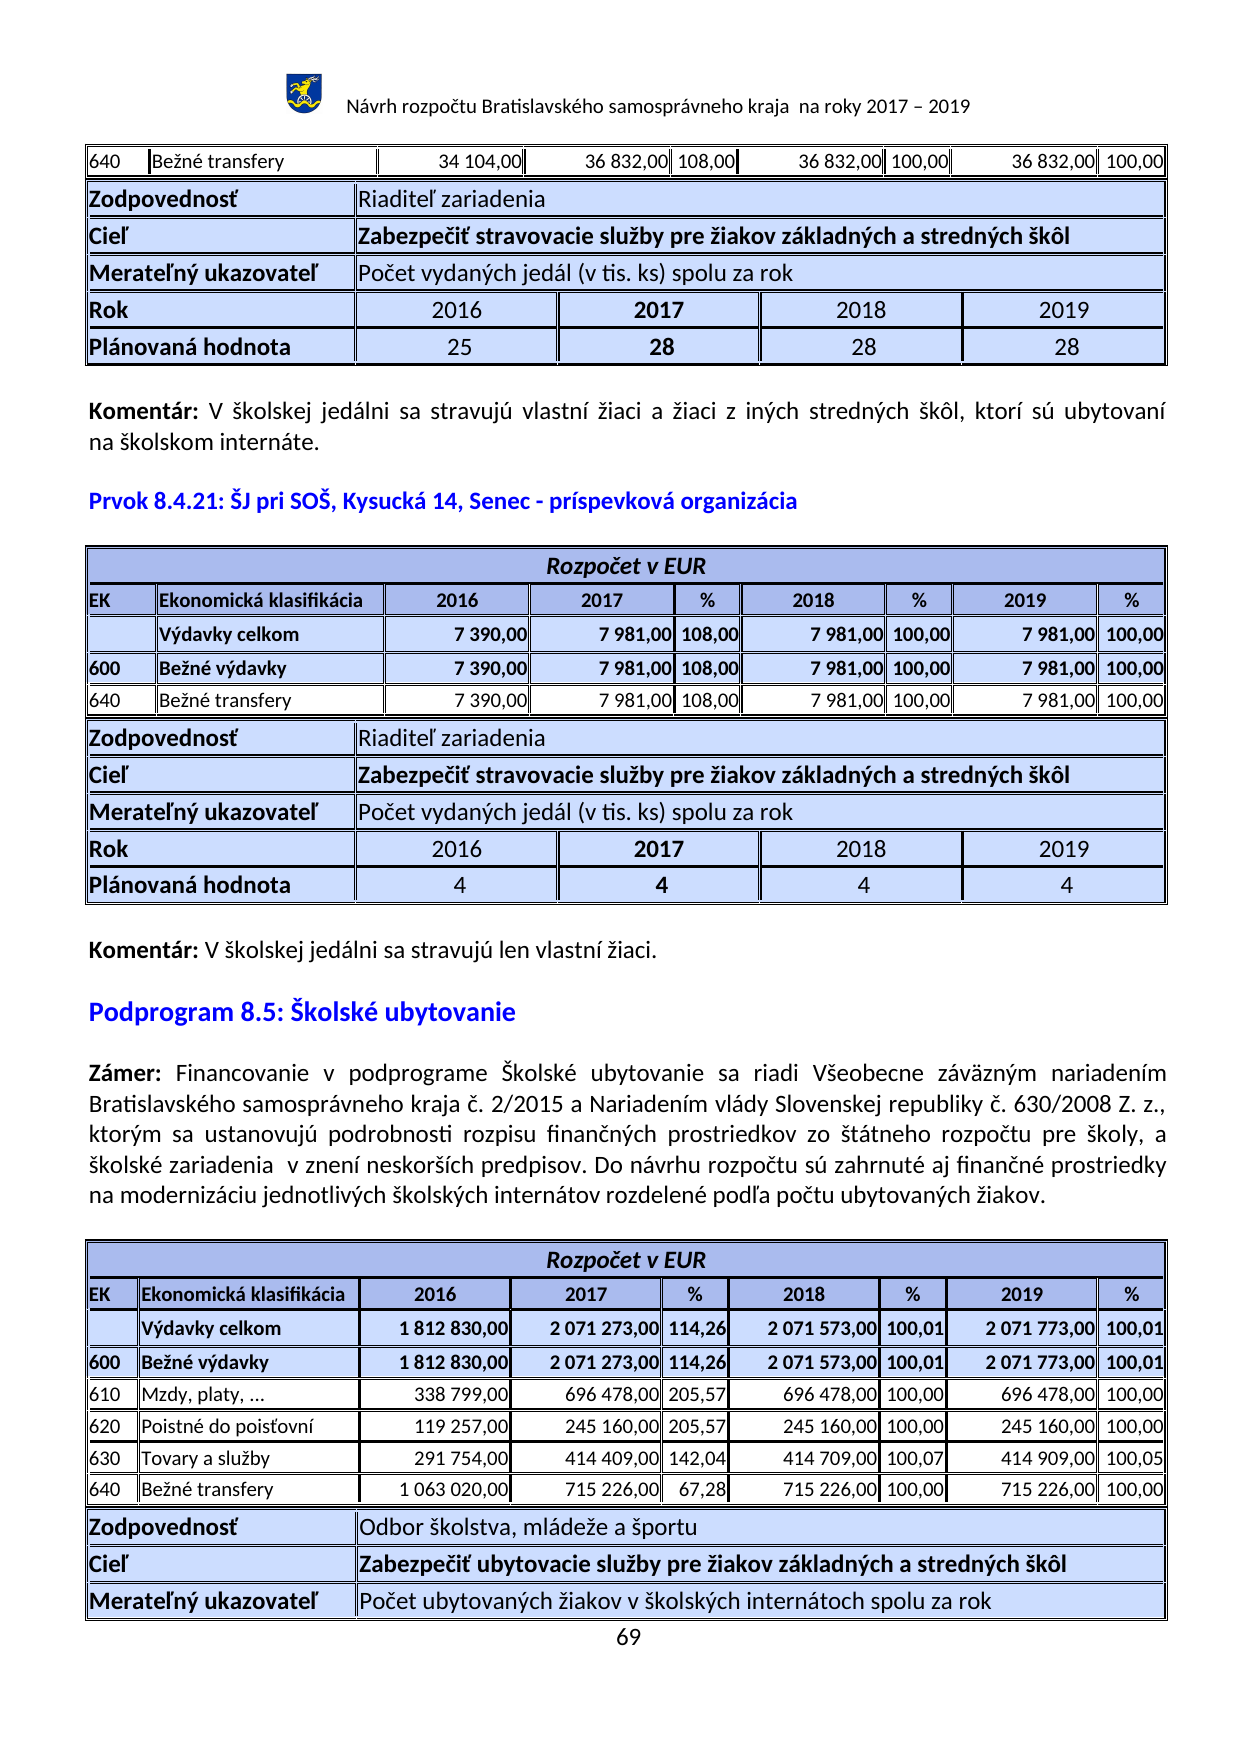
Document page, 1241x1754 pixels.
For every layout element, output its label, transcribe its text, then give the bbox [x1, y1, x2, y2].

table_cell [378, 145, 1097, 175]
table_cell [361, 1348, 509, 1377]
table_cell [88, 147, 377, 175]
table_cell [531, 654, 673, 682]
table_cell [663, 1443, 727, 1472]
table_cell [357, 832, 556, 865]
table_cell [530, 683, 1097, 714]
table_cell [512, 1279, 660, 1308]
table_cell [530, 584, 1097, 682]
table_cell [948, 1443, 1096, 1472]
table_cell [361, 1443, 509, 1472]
text Komentár: V školskej jedálni sa stravujú len vlastní žiaci. [89, 934, 1168, 965]
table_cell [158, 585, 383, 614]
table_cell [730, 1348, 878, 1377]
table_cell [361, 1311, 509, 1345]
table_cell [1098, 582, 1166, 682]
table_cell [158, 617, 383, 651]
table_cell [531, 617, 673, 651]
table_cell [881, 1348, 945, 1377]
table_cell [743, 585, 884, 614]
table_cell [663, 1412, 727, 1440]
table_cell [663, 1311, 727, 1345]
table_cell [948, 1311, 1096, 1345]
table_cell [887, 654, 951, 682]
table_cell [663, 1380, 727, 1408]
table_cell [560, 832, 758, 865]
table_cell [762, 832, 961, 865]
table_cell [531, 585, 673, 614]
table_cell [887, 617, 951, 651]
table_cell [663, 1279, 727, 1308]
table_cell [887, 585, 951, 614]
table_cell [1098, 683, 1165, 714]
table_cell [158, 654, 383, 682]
text Prvok 8.4.21: ŠJ pri SOŠ, Kysucká 14, Senec - príspevková organizácia [89, 485, 1168, 516]
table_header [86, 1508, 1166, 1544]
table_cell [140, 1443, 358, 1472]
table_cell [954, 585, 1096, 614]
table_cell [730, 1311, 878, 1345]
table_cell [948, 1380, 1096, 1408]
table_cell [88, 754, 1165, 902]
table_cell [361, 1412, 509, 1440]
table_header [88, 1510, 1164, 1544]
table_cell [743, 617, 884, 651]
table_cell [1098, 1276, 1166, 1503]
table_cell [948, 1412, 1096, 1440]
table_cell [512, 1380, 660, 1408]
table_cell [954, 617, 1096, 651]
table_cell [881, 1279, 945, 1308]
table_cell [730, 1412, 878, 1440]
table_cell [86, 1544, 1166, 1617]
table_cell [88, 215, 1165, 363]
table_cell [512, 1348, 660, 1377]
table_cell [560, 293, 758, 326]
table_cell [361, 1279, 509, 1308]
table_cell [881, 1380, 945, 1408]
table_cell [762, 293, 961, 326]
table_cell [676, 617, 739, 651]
picture [285, 73, 323, 114]
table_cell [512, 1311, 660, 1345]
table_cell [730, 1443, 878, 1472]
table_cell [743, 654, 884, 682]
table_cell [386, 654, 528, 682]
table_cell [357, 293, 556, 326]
text Podprogram 8.5: Školské ubytovanie [89, 994, 1168, 1028]
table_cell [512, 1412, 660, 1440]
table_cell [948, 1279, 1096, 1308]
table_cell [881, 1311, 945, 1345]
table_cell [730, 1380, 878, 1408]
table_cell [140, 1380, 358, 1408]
text Komentár: V školskej jedálni sa stravujú vlastní žiaci a žiaci z iných stredných škôl, ktorí sú ubytovaní na školskom internáte. [89, 395, 1168, 456]
text Zámer: Financovanie v podprograme Školské ubytovanie sa riadi Všeobecne záväzným nariadením Bratislavského samosprávneho kraja č. 2/2015 a Nariadením vlády Slovenskej republiky č. 630/2008 Z. z., ktorým sa ustanovujú podrobnosti rozpisu finančných prostriedkov zo štátneho rozpočtu pre školy, a školské zariadenia v znení neskorších predpisov. Do návrhu rozpočtu sú zahrnuté aj finančné prostriedky na modernizáciu jednotlivých školských internátov rozdelené podľa počtu ubytovaných žiakov. [89, 1057, 1168, 1210]
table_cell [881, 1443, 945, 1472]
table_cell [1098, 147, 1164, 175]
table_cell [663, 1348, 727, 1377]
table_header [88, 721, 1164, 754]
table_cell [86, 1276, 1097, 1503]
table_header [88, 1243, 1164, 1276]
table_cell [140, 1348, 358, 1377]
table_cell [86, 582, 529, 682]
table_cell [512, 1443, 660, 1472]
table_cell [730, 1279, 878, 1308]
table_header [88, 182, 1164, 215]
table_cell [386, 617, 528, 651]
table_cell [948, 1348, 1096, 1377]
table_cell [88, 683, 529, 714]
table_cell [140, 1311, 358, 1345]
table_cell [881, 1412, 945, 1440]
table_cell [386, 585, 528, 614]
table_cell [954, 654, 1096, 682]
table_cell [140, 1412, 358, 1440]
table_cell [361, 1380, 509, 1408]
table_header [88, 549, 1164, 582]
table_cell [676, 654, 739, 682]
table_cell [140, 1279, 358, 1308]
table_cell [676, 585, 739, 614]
